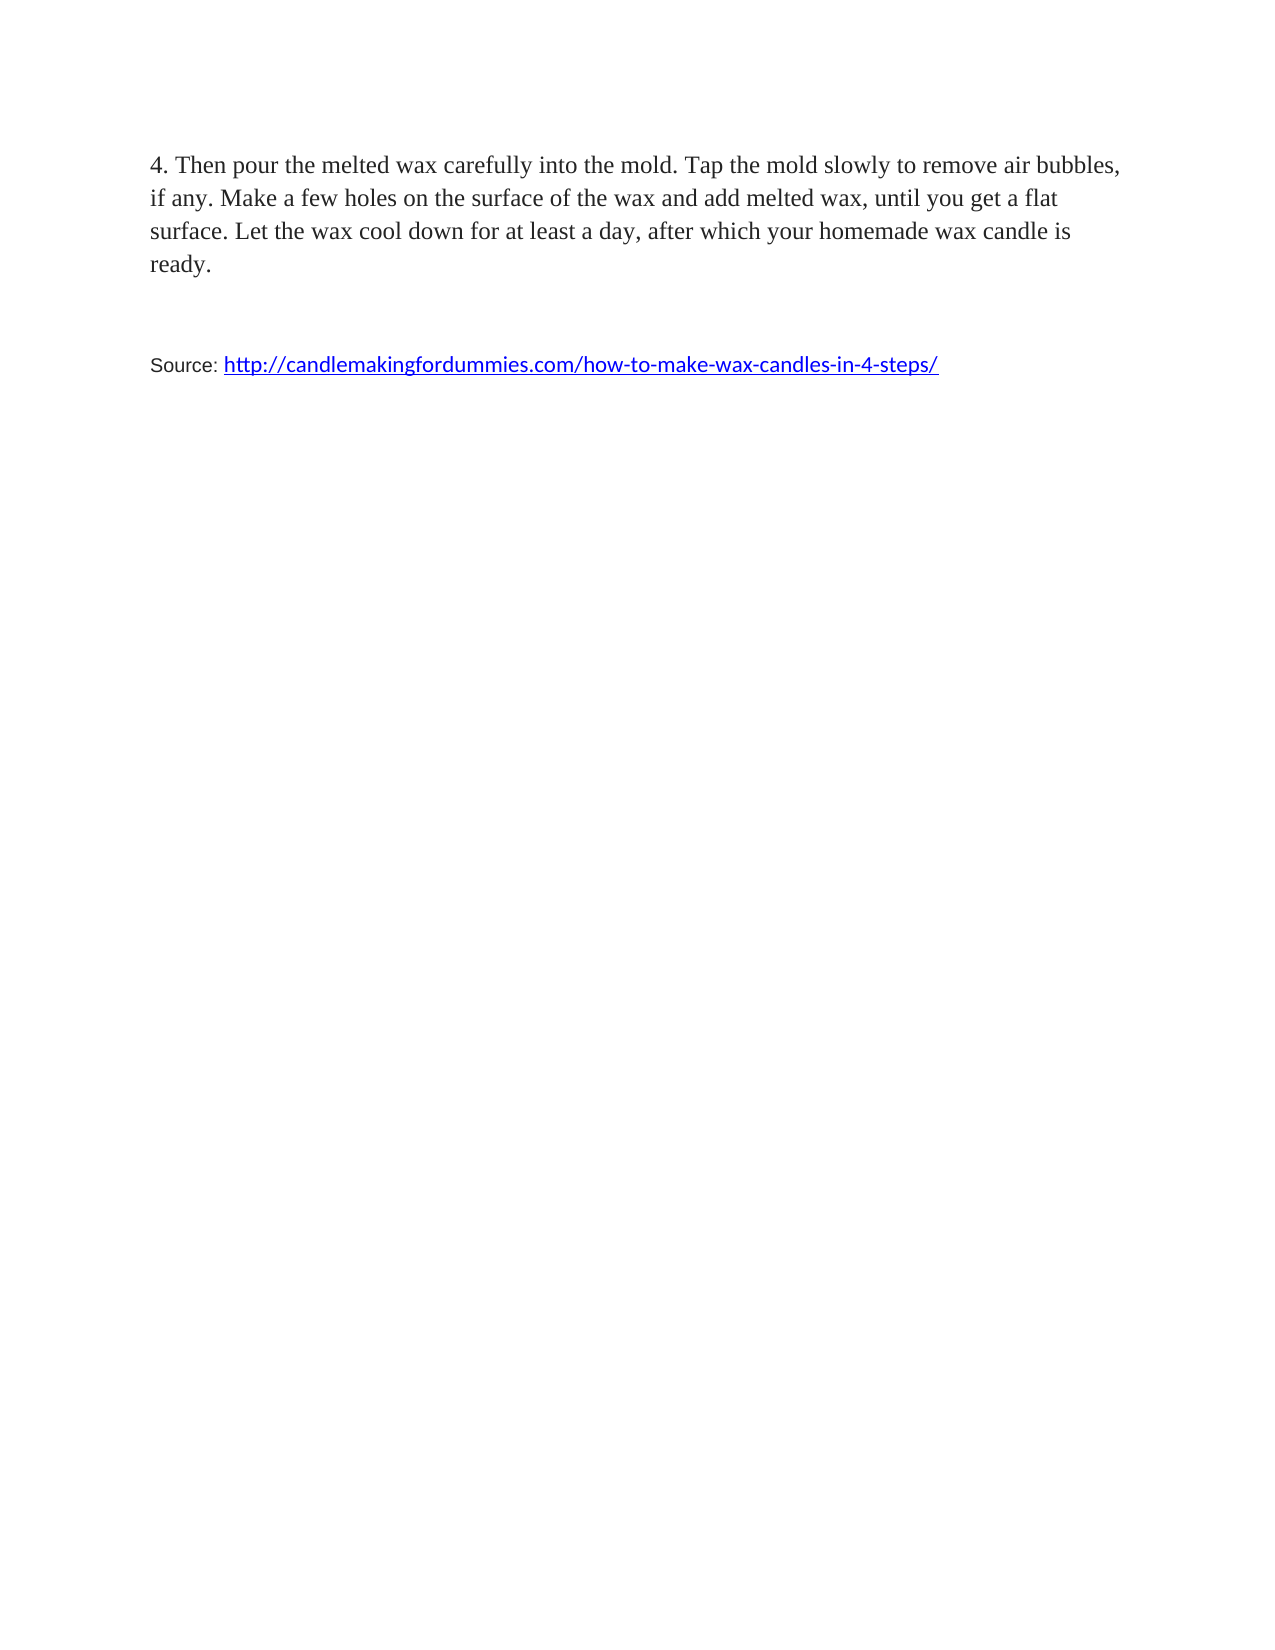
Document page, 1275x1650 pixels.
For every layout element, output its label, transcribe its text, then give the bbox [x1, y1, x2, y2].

text Source: http://candlemakingfordummies.com/how-to-make-wax-candles-in-4-steps/ [150, 350, 1125, 378]
text 4. Then pour the melted wax carefully into the mold. Tap the mold slowly to remove air bubbles, if any. Make a few holes on the surface of the wax and add melted wax, until you get a flat surface. Let the wax cool down for at least a day, after which your homemade wax candle is ready. [150, 150, 1125, 278]
